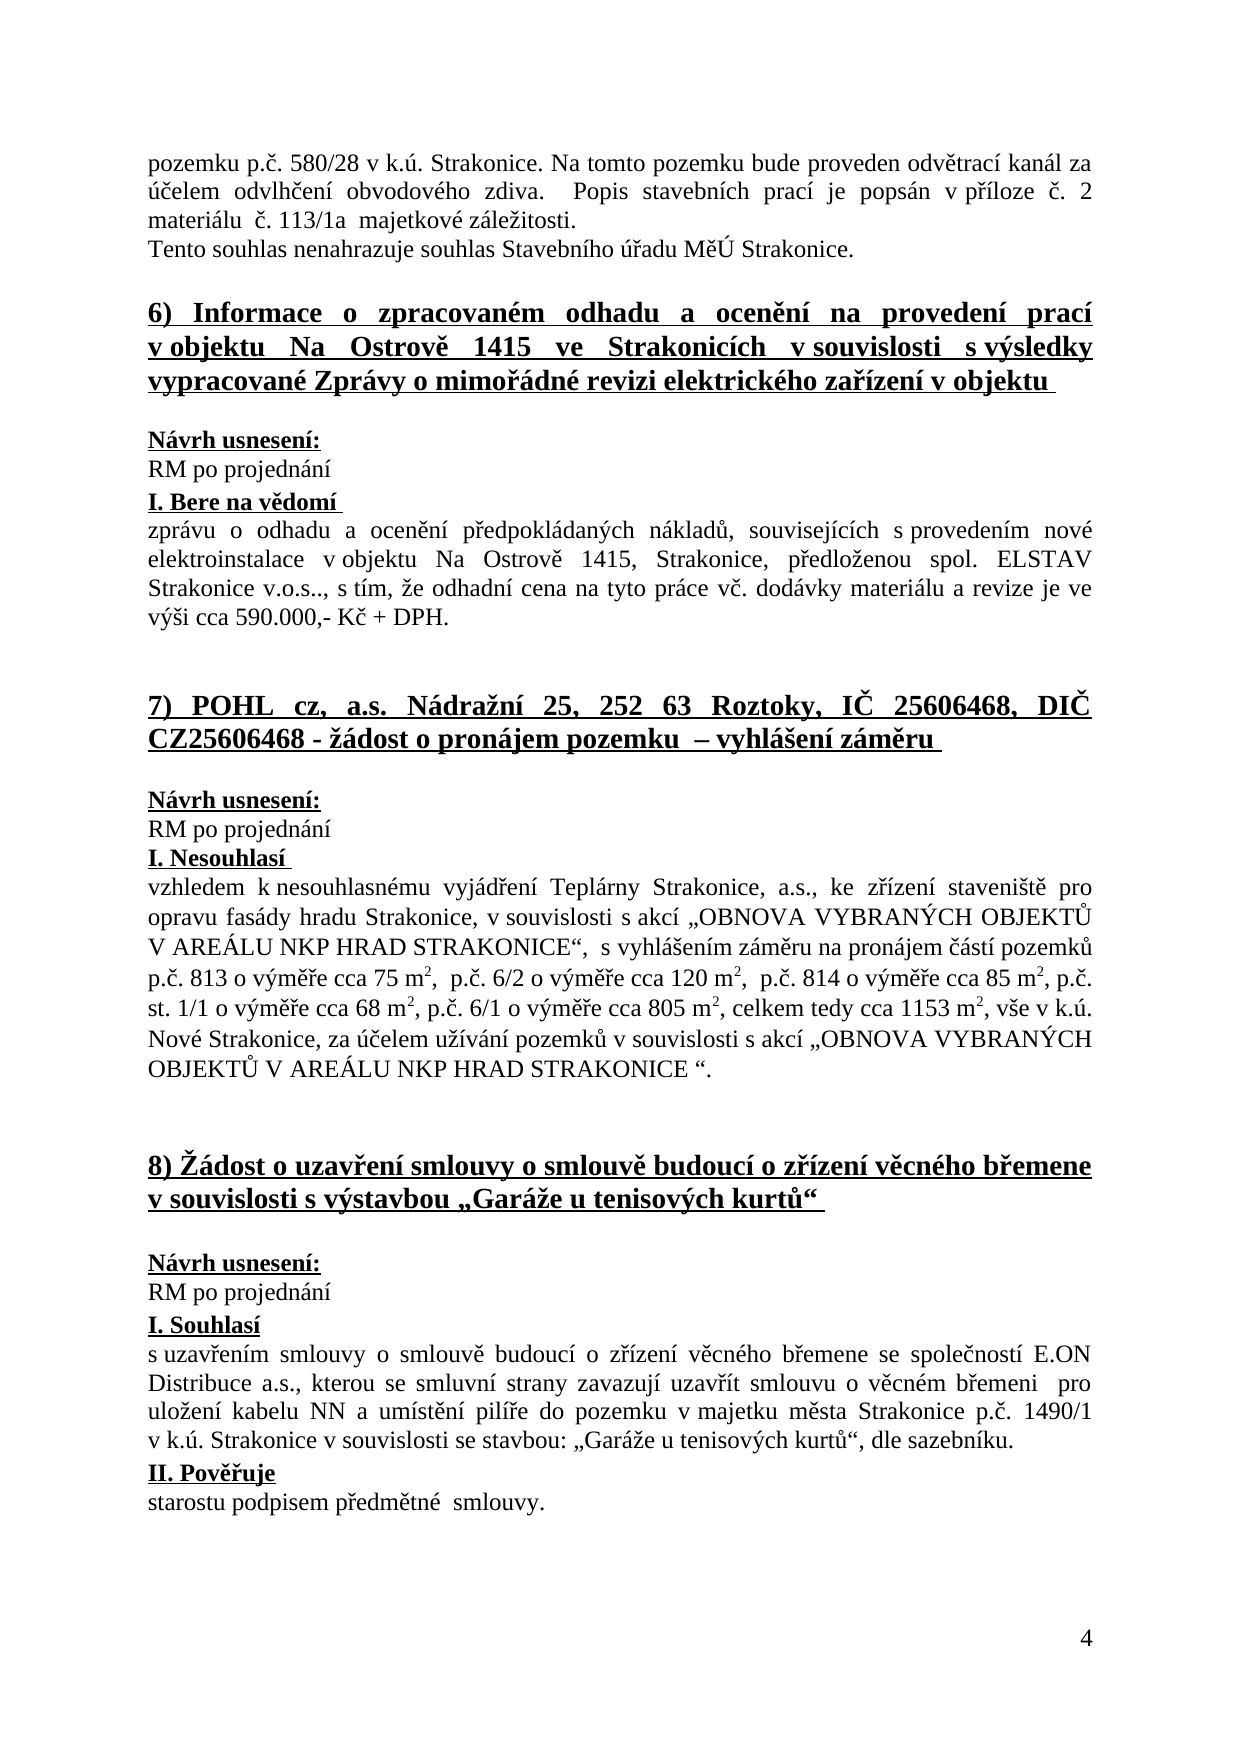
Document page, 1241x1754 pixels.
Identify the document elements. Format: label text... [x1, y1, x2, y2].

subtitle II. Pověřuje [148, 1458, 1093, 1487]
subtitle 6) Informace o zpracovaném odhadu a ocenění na provedení prací v objektu Na Ostrově 1415 ve Strakonicích v souvislosti s výsledky vypracované Zprávy o mimořádné revizi elektrického zařízení v objektu [148, 326, 1093, 358]
text 7) POHL cz, a.s. Nádražní 25, 252 63 Roztoky, IČ 25606468, DIČ CZ25606468 - žádost o pronájem pozemku – vyhlášení záměru [148, 688, 1093, 755]
text Návrh usnesení: [148, 1248, 1093, 1277]
subtitle 6) Informace o zpracovaném odhadu a ocenění na provedení prací v objektu Na Ostrově 1415 ve Strakonicích v souvislosti s výsledky vypracované Zprávy o mimořádné revizi elektrického zařízení v objektu [148, 296, 1093, 325]
text RM po projednání [148, 1277, 1093, 1306]
subtitle 6) Informace o zpracovaném odhadu a ocenění na provedení prací v objektu Na Ostrově 1415 ve Strakonicích v souvislosti s výsledky vypracované Zprávy o mimořádné revizi elektrického zařízení v objektu [148, 360, 1093, 396]
text RM po projednání [148, 814, 1093, 843]
subtitle 8) Žádost o uzavření smlouvy o smlouvě budoucí o zřízení věcného břemene v souvislosti s výstavbou „Garáže u tenisových kurtů“ [148, 1148, 1093, 1215]
text vzhledem k nesouhlasnému vyjádření Teplárny Strakonice, a.s., ke zřízení staveniště pro opravu fasády hradu Strakonice, v souvislosti s akcí „OBNOVA VYBRANÝCH OBJEKTŮ V AREÁLU NKP HRAD STRAKONICE“, s vyhlášením záměru na pronájem částí pozemků p.č. 813 o výměře cca 75 m2, p.č. 6/2 o výměře cca 120 m2, p.č. 814 o výměře cca 85 m2, p.č. st. 1/1 o výměře cca 68 m2, p.č. 6/1 o výměře cca 805 m2, celkem tedy cca 1153 m2, vše v k.ú. Nové Strakonice, za účelem užívání pozemků v souvislosti s akcí „OBNOVA VYBRANÝCH OBJEKTŮ V AREÁLU NKP HRAD STRAKONICE “. [148, 872, 1093, 1083]
text Tento souhlas nenahrazuje souhlas Stavebního úřadu MěÚ Strakonice. [148, 234, 1093, 263]
text starostu podpisem předmětné smlouvy. [148, 1487, 1093, 1516]
subtitle I. Bere na vědomí [148, 487, 1093, 515]
text Návrh usnesení: [148, 425, 1093, 454]
text RM po projednání [148, 454, 1093, 482]
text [148, 148, 1093, 234]
subtitle I. Souhlasí [148, 1310, 1093, 1339]
text I. Nesouhlasí [148, 843, 1093, 872]
text zprávu o odhadu a ocenění předpokládaných nákladů, souvisejících s provedením nové elektroinstalace v objektu Na Ostrově 1415, Strakonice, předloženou spol. ELSTAV Strakonice v.o.s.., s tím, že odhadní cena na tyto práce vč. dodávky materiálu a revize je ve výši cca 590.000,- Kč + DPH. [148, 515, 1093, 630]
text s uzavřením smlouvy o smlouvě budoucí o zřízení věcného břemene se společností E.ON Distribuce a.s., kterou se smluvní strany zavazují uzavřít smlouvu o věcném břemeni pro uložení kabelu NN a umístění pilíře do pozemku v majetku města Strakonice p.č. 1490/1 v k.ú. Strakonice v souvislosti se stavbou: „Garáže u tenisových kurtů“, dle sazebníku. [148, 1339, 1093, 1454]
text Návrh usnesení: [148, 785, 1093, 814]
